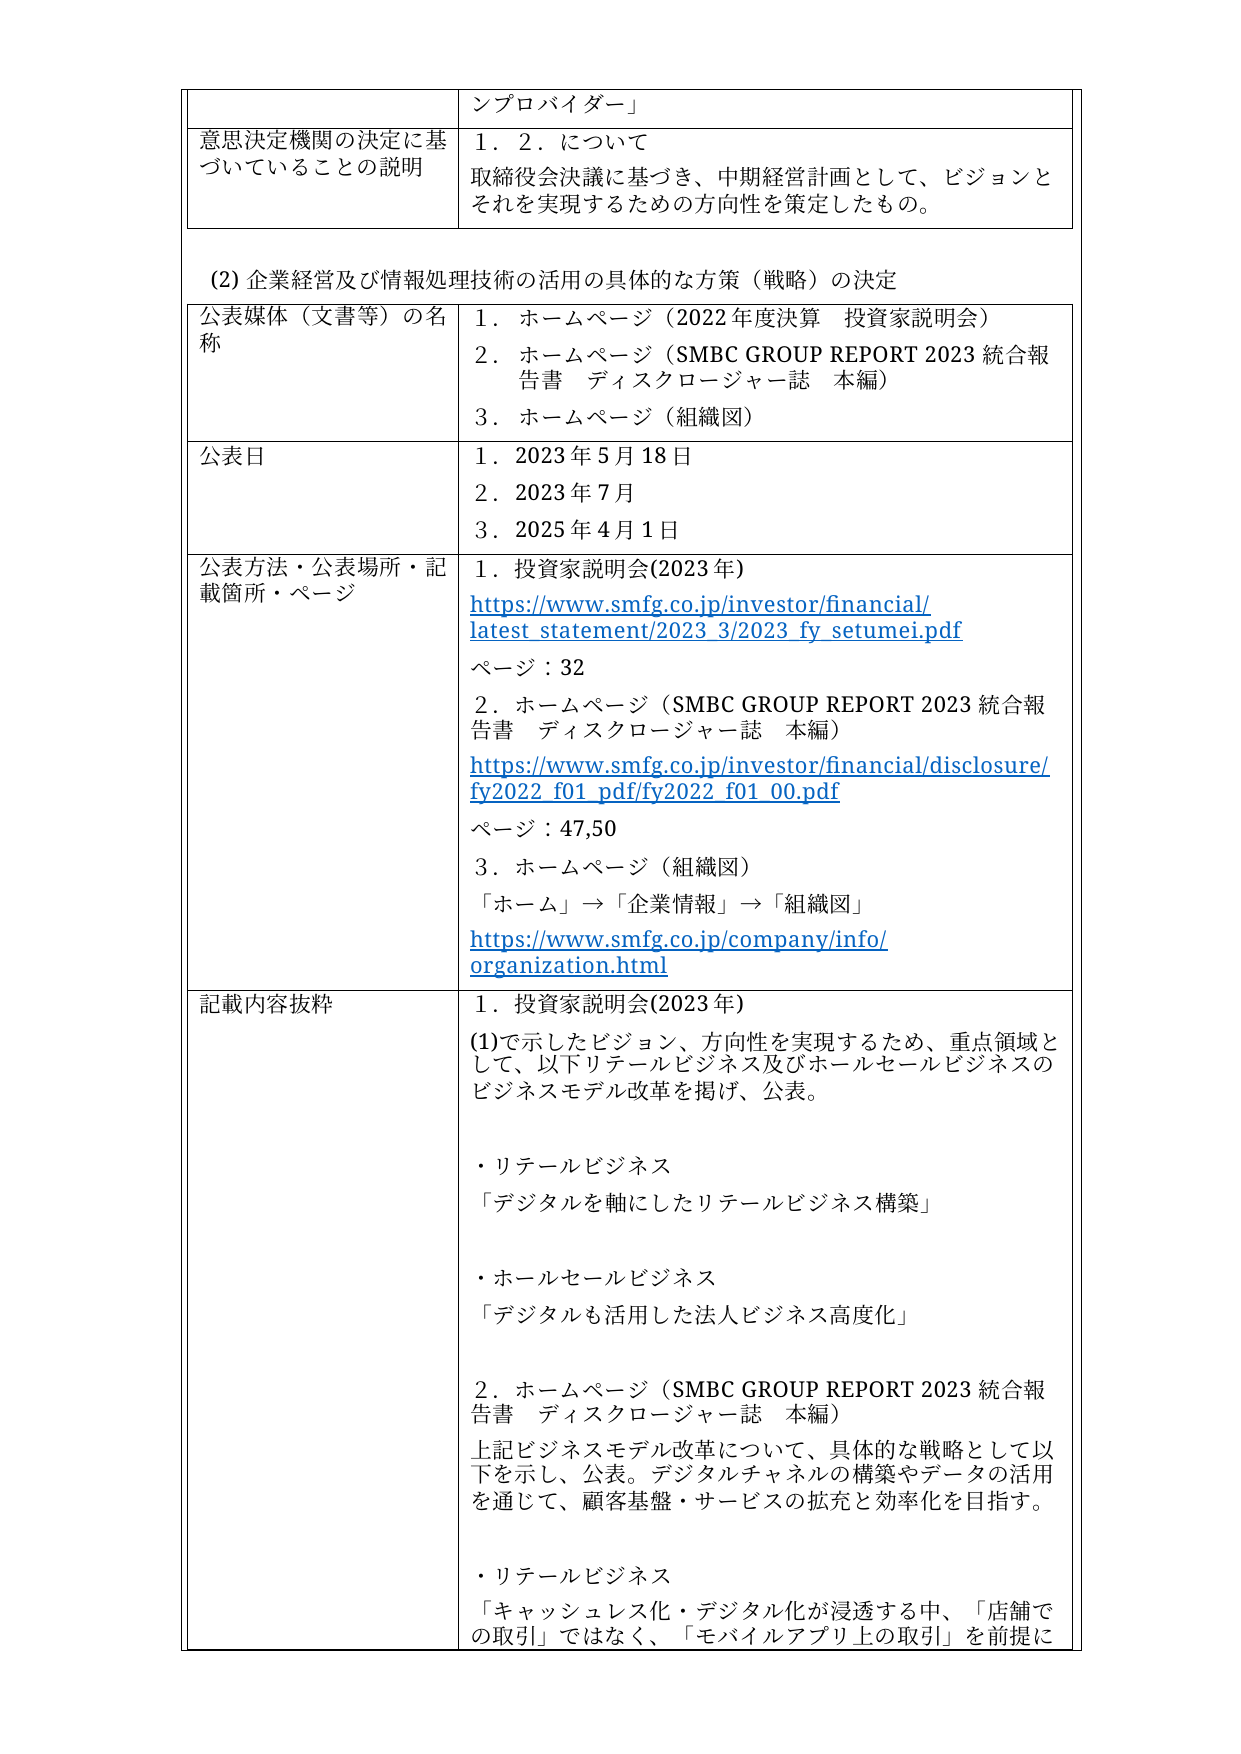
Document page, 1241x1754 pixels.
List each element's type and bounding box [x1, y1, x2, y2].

table_cell [182, 90, 1081, 1650]
